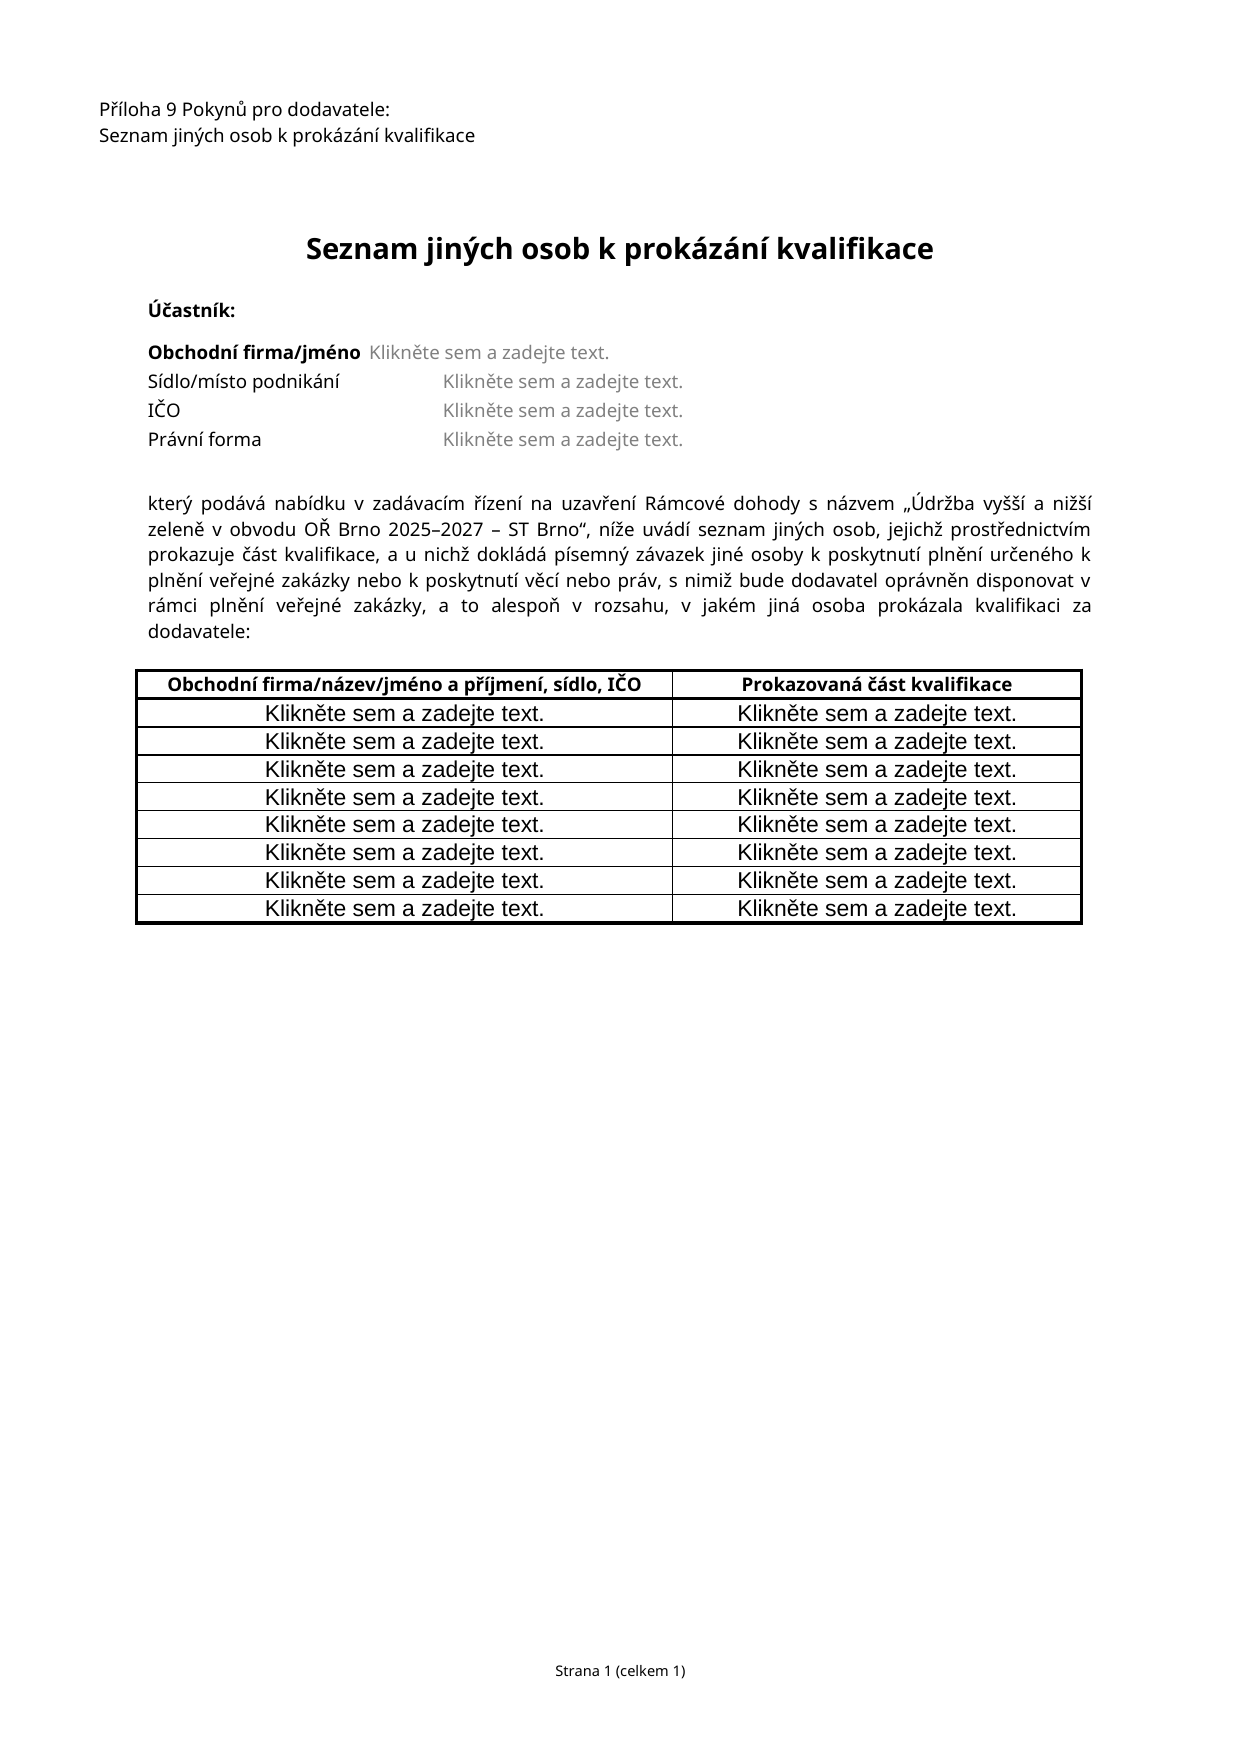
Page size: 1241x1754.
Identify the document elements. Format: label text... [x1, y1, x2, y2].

text IČO [148, 394, 1093, 423]
text Právní forma [148, 423, 1093, 452]
table_header Obchodní firma/název/jméno a příjmení, sídlo, IČO [138, 672, 672, 697]
table_header Prokazovaná část kvalifikace [673, 672, 1080, 697]
text Sídlo/místo podnikání [148, 365, 1093, 394]
title Seznam jiných osob k prokázání kvalifikace [148, 228, 1093, 268]
text Účastník: [148, 293, 1093, 324]
text který podává nabídku v zadávacím řízení na uzavření Rámcové dohody s názvem „Údržba vyšší a nižší zeleně v obvodu OŘ Brno 2025–2027 – ST Brno“, níže uvádí seznam jiných osob, jejichž prostřednictvím prokazuje část kvalifikace, a u nichž dokládá písemný závazek jiné osoby k poskytnutí plnění určeného k plnění veřejné zakázky nebo k poskytnutí věcí nebo práv, s nimiž bude dodavatel oprávněn disponovat v rámci plnění veřejné zakázky, a to alespoň v rozsahu, v jakém jiná osoba prokázala kvalifikaci za dodavatele: [148, 490, 1093, 643]
text Obchodní firma/jméno [148, 336, 1093, 365]
